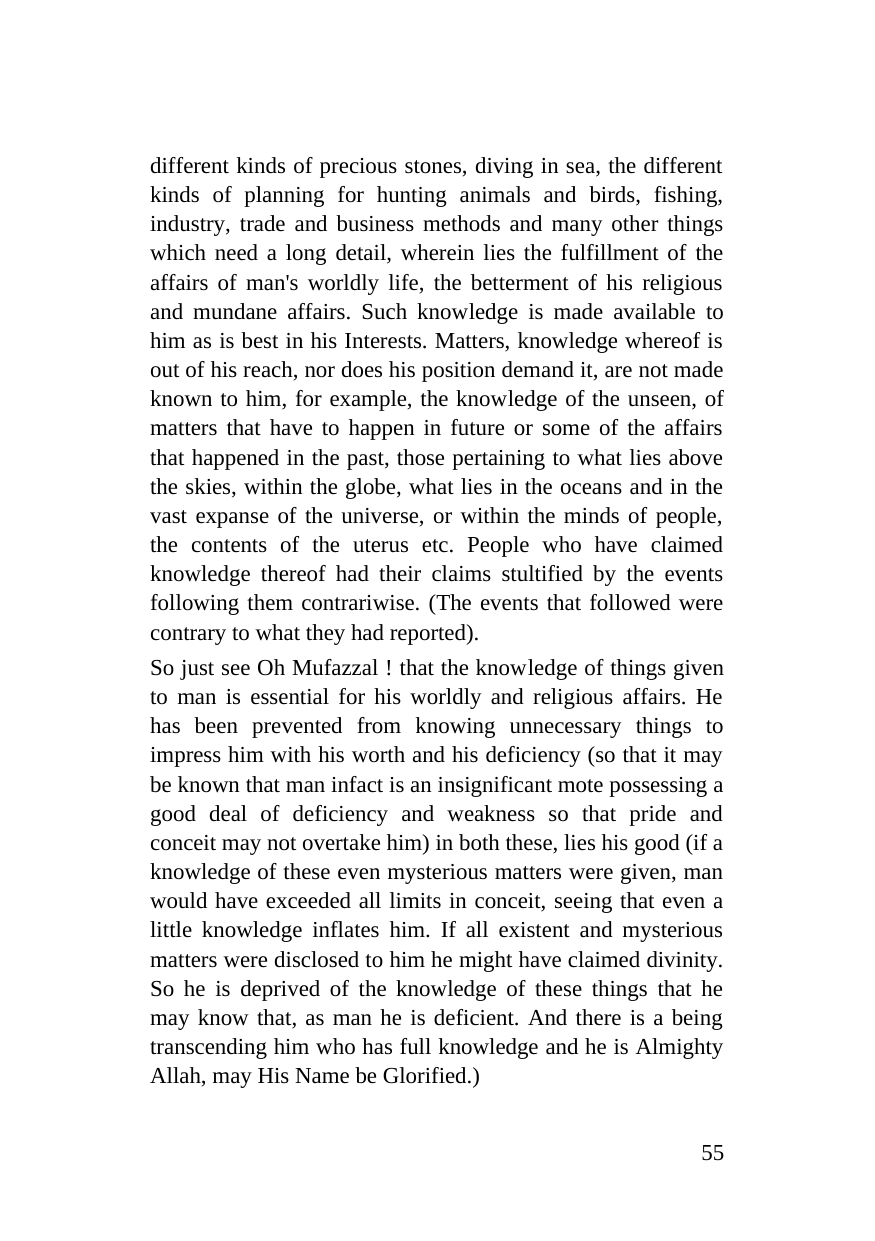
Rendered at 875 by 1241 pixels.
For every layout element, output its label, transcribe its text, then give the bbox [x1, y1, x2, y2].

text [150, 150, 724, 646]
text So just see Oh Mufazzal ! that the knowledge of things given to man is essential for his worldly and religious affairs. He has been prevented from knowing unnecessary things to impress him with his worth and his deficiency (so that it may be known that man infact is an insignificant mote possessing a good deal of deficiency and weakness so that pride and conceit may not overtake him) in both these, lies his good (if a knowledge of these even mysterious matters were given, man would have exceeded all limits in conceit, seeing that even a little knowledge inflates him. If all existent and mysterious matters were disclosed to him he might have claimed divinity. So he is deprived of the knowledge of these things that he may know that, as man he is deficient. And there is a being transcending him who has full knowledge and he is Almighty Allah, may His Name be Glorified.) [150, 652, 724, 1089]
